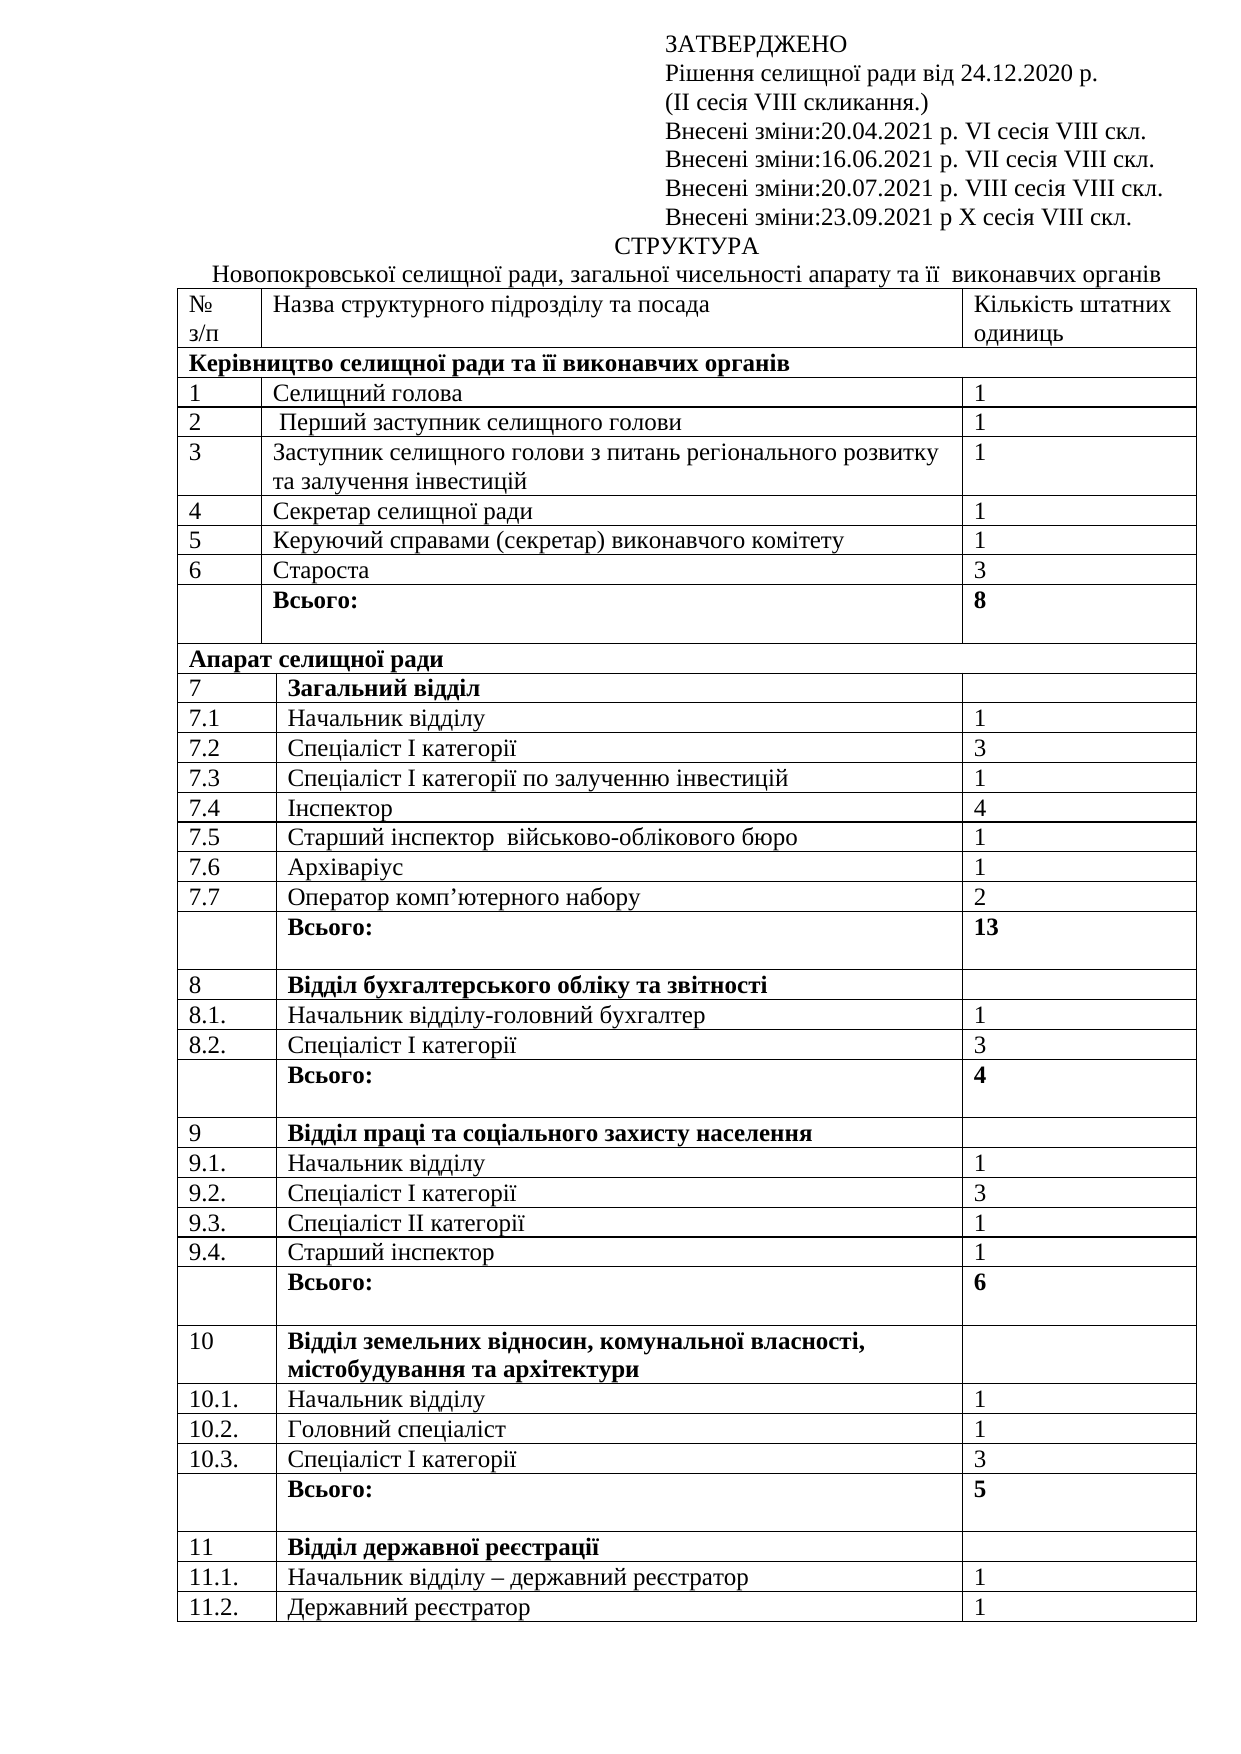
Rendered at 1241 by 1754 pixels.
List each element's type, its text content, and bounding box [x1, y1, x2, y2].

table_cell Спеціаліст І категорії [277, 1444, 962, 1473]
table_cell 11.1. [178, 1562, 276, 1591]
table_cell Керуючий справами (секретар) виконавчого комітету [262, 526, 962, 554]
table_cell 1 [963, 1238, 1196, 1266]
table_cell 10.3. [178, 1444, 276, 1473]
table_cell Головний спеціаліст [277, 1414, 962, 1443]
table_cell 1 [963, 703, 1196, 732]
table_cell 10 [178, 1326, 276, 1383]
table_cell 13 [963, 912, 1196, 969]
table_cell [178, 585, 261, 643]
table_cell Архіваріус [277, 852, 962, 881]
table_cell Перший заступник селищного голови [262, 408, 962, 436]
table_cell Старший інспектор [277, 1238, 962, 1266]
table_cell 3 [178, 437, 261, 495]
table_cell 9.2. [178, 1178, 276, 1207]
table_cell Відділ земельних відносин, комунальної власності, містобудування та архітектури [277, 1326, 962, 1383]
table_cell Староста [262, 555, 962, 584]
table_cell Всього: [277, 912, 962, 969]
table_cell 4 [963, 793, 1196, 821]
text ЗАТВЕРДЖЕНО [177, 29, 1196, 58]
table_cell 10.1. [178, 1384, 276, 1413]
table_cell Начальник відділу – державний реєстратор [277, 1562, 962, 1591]
table_cell Спеціаліст І категорії [277, 733, 962, 762]
table_cell 3 [963, 1178, 1196, 1207]
table_cell Інспектор [277, 793, 962, 821]
text Внесені зміни:20.07.2021 р. VІІІ сесія VІІІ скл. [177, 173, 1196, 202]
table_cell 8.1. [178, 1000, 276, 1029]
table_cell 8.2. [178, 1030, 276, 1059]
table_cell Всього: [277, 1060, 962, 1117]
table_cell 9 [178, 1118, 276, 1147]
table_cell 1 [963, 852, 1196, 881]
table_cell Начальник відділу [277, 1148, 962, 1177]
table_cell 1 [963, 763, 1196, 792]
table_cell 7.1 [178, 703, 276, 732]
table_header Кількість штатних одиниць [963, 289, 1196, 347]
table_cell 1 [963, 1592, 1196, 1621]
text Новопокровської селищної ради, загальної чисельності апарату та її виконавчих органів [177, 259, 1196, 288]
text (ІІ сесія VІІІ скликання.) [177, 87, 1196, 116]
table_cell 1 [963, 1148, 1196, 1177]
table_cell [178, 912, 276, 969]
table_cell Всього: [262, 585, 962, 643]
table_cell 7.5 [178, 823, 276, 851]
table_cell 1 [963, 437, 1196, 495]
text Внесені зміни:23.09.2021 р Х сесія VІІІ скл. [177, 202, 1196, 231]
table_cell Начальник відділу-головний бухгалтер [277, 1000, 962, 1029]
table_cell Загальний відділ [277, 674, 962, 702]
text СТРУКТУРА [177, 231, 1196, 259]
table_cell 1 [963, 823, 1196, 851]
table_cell Начальник відділу [277, 1384, 962, 1413]
table_cell 3 [963, 733, 1196, 762]
table_cell Спеціаліст І категорії по залученню інвестицій [277, 763, 962, 792]
table_cell Спеціаліст І категорії [277, 1178, 962, 1207]
table_cell 4 [178, 496, 261, 524]
table_cell Начальник відділу [277, 703, 962, 732]
table_cell Відділ державної реєстрації [277, 1532, 962, 1561]
table_cell 2 [963, 882, 1196, 911]
table_cell Державний реєстратор [277, 1592, 962, 1621]
table_cell [963, 674, 1196, 702]
table_header Назва структурного підрозділу та посада [262, 289, 962, 347]
table_cell Апарат селищної ради [178, 644, 1196, 672]
table_cell [178, 1267, 276, 1325]
table_cell [178, 1060, 276, 1117]
table_cell 1 [963, 1414, 1196, 1443]
table_cell 1 [178, 378, 261, 406]
table_header № з/п [178, 289, 261, 347]
table_cell 6 [178, 555, 261, 584]
table_cell Відділ бухгалтерського обліку та звітності [277, 970, 962, 999]
table_cell 1 [963, 496, 1196, 524]
table_cell Селищний голова [262, 378, 962, 406]
table_cell 7.6 [178, 852, 276, 881]
table_cell Керівництво селищної ради та її виконавчих органів [178, 348, 1196, 377]
text Внесені зміни:20.04.2021 р. VІ сесія VІІІ скл. [177, 116, 1196, 144]
table_cell 7.3 [178, 763, 276, 792]
table_cell 11 [178, 1532, 276, 1561]
table_cell 1 [963, 1562, 1196, 1591]
text Внесені зміни:16.06.2021 р. VІІ сесія VІІІ скл. [177, 144, 1196, 173]
table_cell [963, 1326, 1196, 1383]
table_cell 5 [963, 1474, 1196, 1531]
table_cell Відділ праці та соціального захисту населення [277, 1118, 962, 1147]
table_cell Спеціаліст І категорії [277, 1030, 962, 1059]
table_cell 3 [963, 1030, 1196, 1059]
table_cell 1 [963, 1000, 1196, 1029]
table_cell 1 [963, 408, 1196, 436]
table_cell 8 [963, 585, 1196, 643]
table_cell 9.4. [178, 1238, 276, 1266]
table_cell Секретар селищної ради [262, 496, 962, 524]
table_cell [178, 1474, 276, 1531]
table_cell 7 [178, 674, 276, 702]
table_cell 4 [963, 1060, 1196, 1117]
table_cell 3 [963, 555, 1196, 584]
table_cell 7.4 [178, 793, 276, 821]
table_cell [963, 1532, 1196, 1561]
table_cell 10.2. [178, 1414, 276, 1443]
table_cell 1 [963, 378, 1196, 406]
table_cell Старший інспектор військово-облікового бюро [277, 823, 962, 851]
table_cell 7.7 [178, 882, 276, 911]
table_cell 8 [178, 970, 276, 999]
text Рішення селищної ради від 24.12.2020 р. [177, 58, 1196, 87]
table_cell 1 [963, 526, 1196, 554]
table_cell Всього: [277, 1474, 962, 1531]
table_cell 2 [178, 408, 261, 436]
table_cell [963, 1118, 1196, 1147]
table_cell 1 [963, 1208, 1196, 1236]
table_cell 9.1. [178, 1148, 276, 1177]
table_cell 1 [963, 1384, 1196, 1413]
table_cell 7.2 [178, 733, 276, 762]
table_cell 6 [963, 1267, 1196, 1325]
table_cell 11.2. [178, 1592, 276, 1621]
table_cell 9.3. [178, 1208, 276, 1236]
table_cell Оператор комп’ютерного набору [277, 882, 962, 911]
table_cell Спеціаліст ІІ категорії [277, 1208, 962, 1236]
table_cell Всього: [277, 1267, 962, 1325]
table_cell 5 [178, 526, 261, 554]
table_cell [963, 970, 1196, 999]
table_cell 3 [963, 1444, 1196, 1473]
table_cell Заступник селищного голови з питань регіонального розвитку та залучення інвестицій [262, 437, 962, 495]
